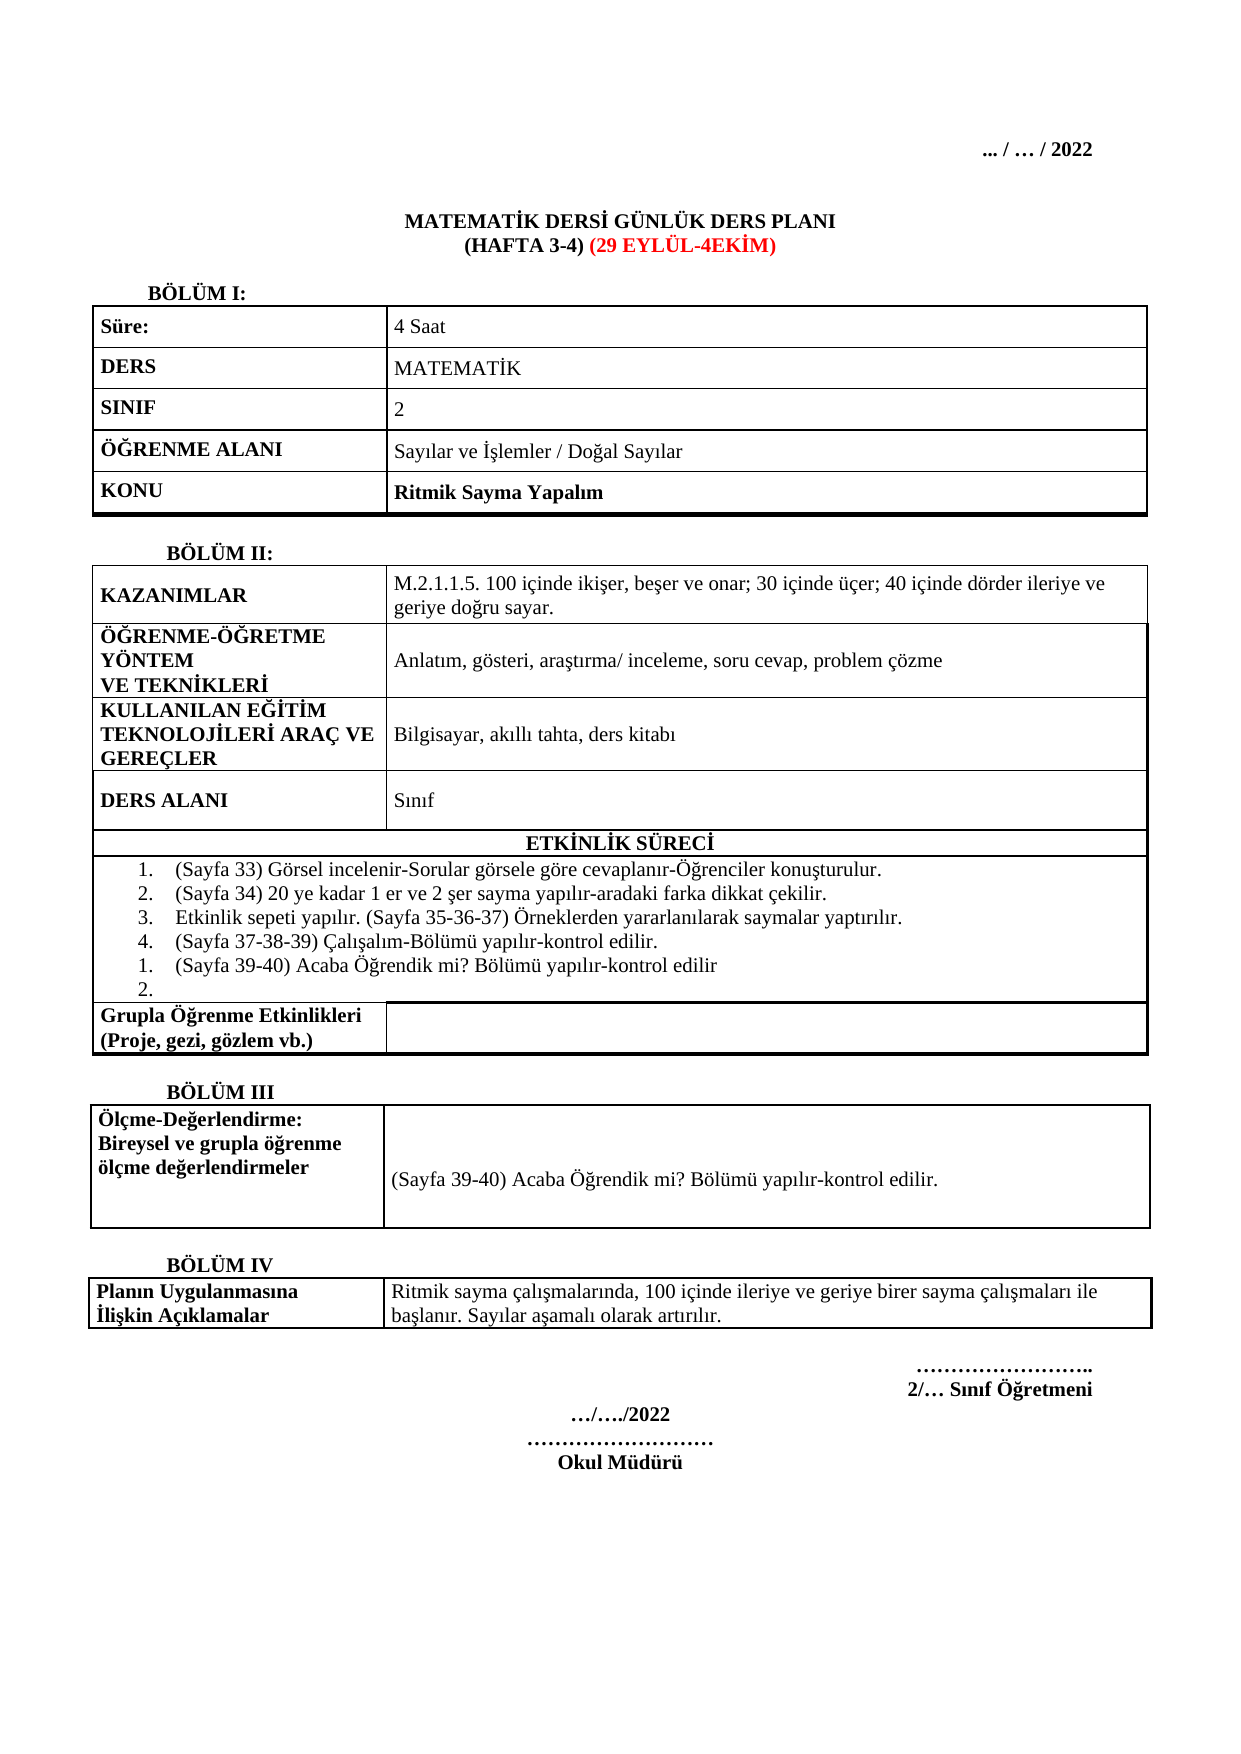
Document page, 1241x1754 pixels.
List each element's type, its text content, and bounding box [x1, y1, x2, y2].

table_header Süre: [94, 307, 386, 347]
table_cell SINIF [94, 389, 386, 429]
text BÖLÜM II: [148, 541, 1092, 565]
table_cell ÖĞRENME ALANI [94, 431, 386, 471]
text …………………….. [148, 1353, 1092, 1377]
table_header (Sayfa 39-40) Acaba Öğrendik mi? Bölümü yapılır-kontrol edilir. [385, 1106, 1149, 1227]
table_cell MATEMATİK [388, 348, 1146, 388]
table_cell DERS ALANI [94, 771, 386, 829]
table_header M.2.1.1.5. 100 içinde ikişer, beşer ve onar; 30 içinde üçer; 40 içinde dörder ileriye ve geriye doğru sayar. [387, 566, 1147, 623]
table_cell KONU [94, 472, 386, 512]
table_cell DERS [94, 348, 386, 388]
table_cell 2 [388, 389, 1146, 429]
subtitle BÖLÜM IV [148, 1253, 1092, 1277]
table_cell ETKİNLİK SÜRECİ [94, 831, 1146, 855]
table_header Ölçme-Değerlendirme: Bireysel ve grupla öğrenme ölçme değerlendirmeler [92, 1106, 383, 1227]
text ... / … / 2022 [148, 137, 1092, 161]
text BÖLÜM I: [148, 281, 1092, 305]
table_cell Sınıf [387, 771, 1146, 829]
table_cell Anlatım, gösteri, araştırma/ inceleme, soru cevap, problem çözme [387, 624, 1146, 697]
table_cell [387, 1004, 1146, 1052]
text (HAFTA 3-4) (29 EYLÜL-4EKİM) [148, 233, 1092, 257]
table_cell KULLANILAN EĞİTİM TEKNOLOJİLERİ ARAÇ VE GEREÇLER [93, 698, 386, 770]
table_cell Ritmik Sayma Yapalım [388, 472, 1146, 512]
table_header KAZANIMLAR [93, 566, 386, 623]
text Okul Müdürü [148, 1449, 1092, 1474]
text MATEMATİK DERSİ GÜNLÜK DERS PLANI [148, 209, 1092, 233]
table_cell ÖĞRENME-ÖĞRETME YÖNTEM VE TEKNİKLERİ [93, 624, 386, 697]
table_header Ritmik sayma çalışmalarında, 100 içinde ileriye ve geriye birer sayma çalışmaları ile başlanır. Sayılar aşamalı olarak artırılır. [385, 1279, 1150, 1327]
table_cell Sayılar ve İşlemler / Doğal Sayılar [388, 431, 1146, 471]
table_header 4 Saat [388, 307, 1146, 347]
table_cell (Sayfa 33) Görsel incelenir-Sorular görsele göre cevaplanır-Öğrenciler konuşturulur. (Sayfa 34) 20 ye kadar 1 er ve 2 şer sayma yapılır-aradaki farka dikkat çekilir. Etkinlik sepeti yapılır. (Sayfa 35-36-37) Örneklerden yararlanılarak saymalar yaptırılır. (Sayfa 37-38-39) Çalışalım-Bölümü yapılır-kontrol edilir. (Sayfa 39-40) Acaba Öğrendik mi? Bölümü yapılır-kontrol edilir [94, 857, 1146, 1001]
subtitle BÖLÜM III [148, 1080, 1092, 1104]
text ……………………… [148, 1426, 1092, 1449]
table_cell Bilgisayar, akıllı tahta, ders kitabı [387, 698, 1146, 770]
table_cell Grupla Öğrenme Etkinlikleri (Proje, gezi, gözlem vb.) [94, 1003, 386, 1052]
text 2/… Sınıf Öğretmeni [148, 1377, 1092, 1401]
table_header Planın Uygulanmasına İlişkin Açıklamalar [90, 1279, 383, 1327]
text …/…./2022 [148, 1401, 1092, 1426]
